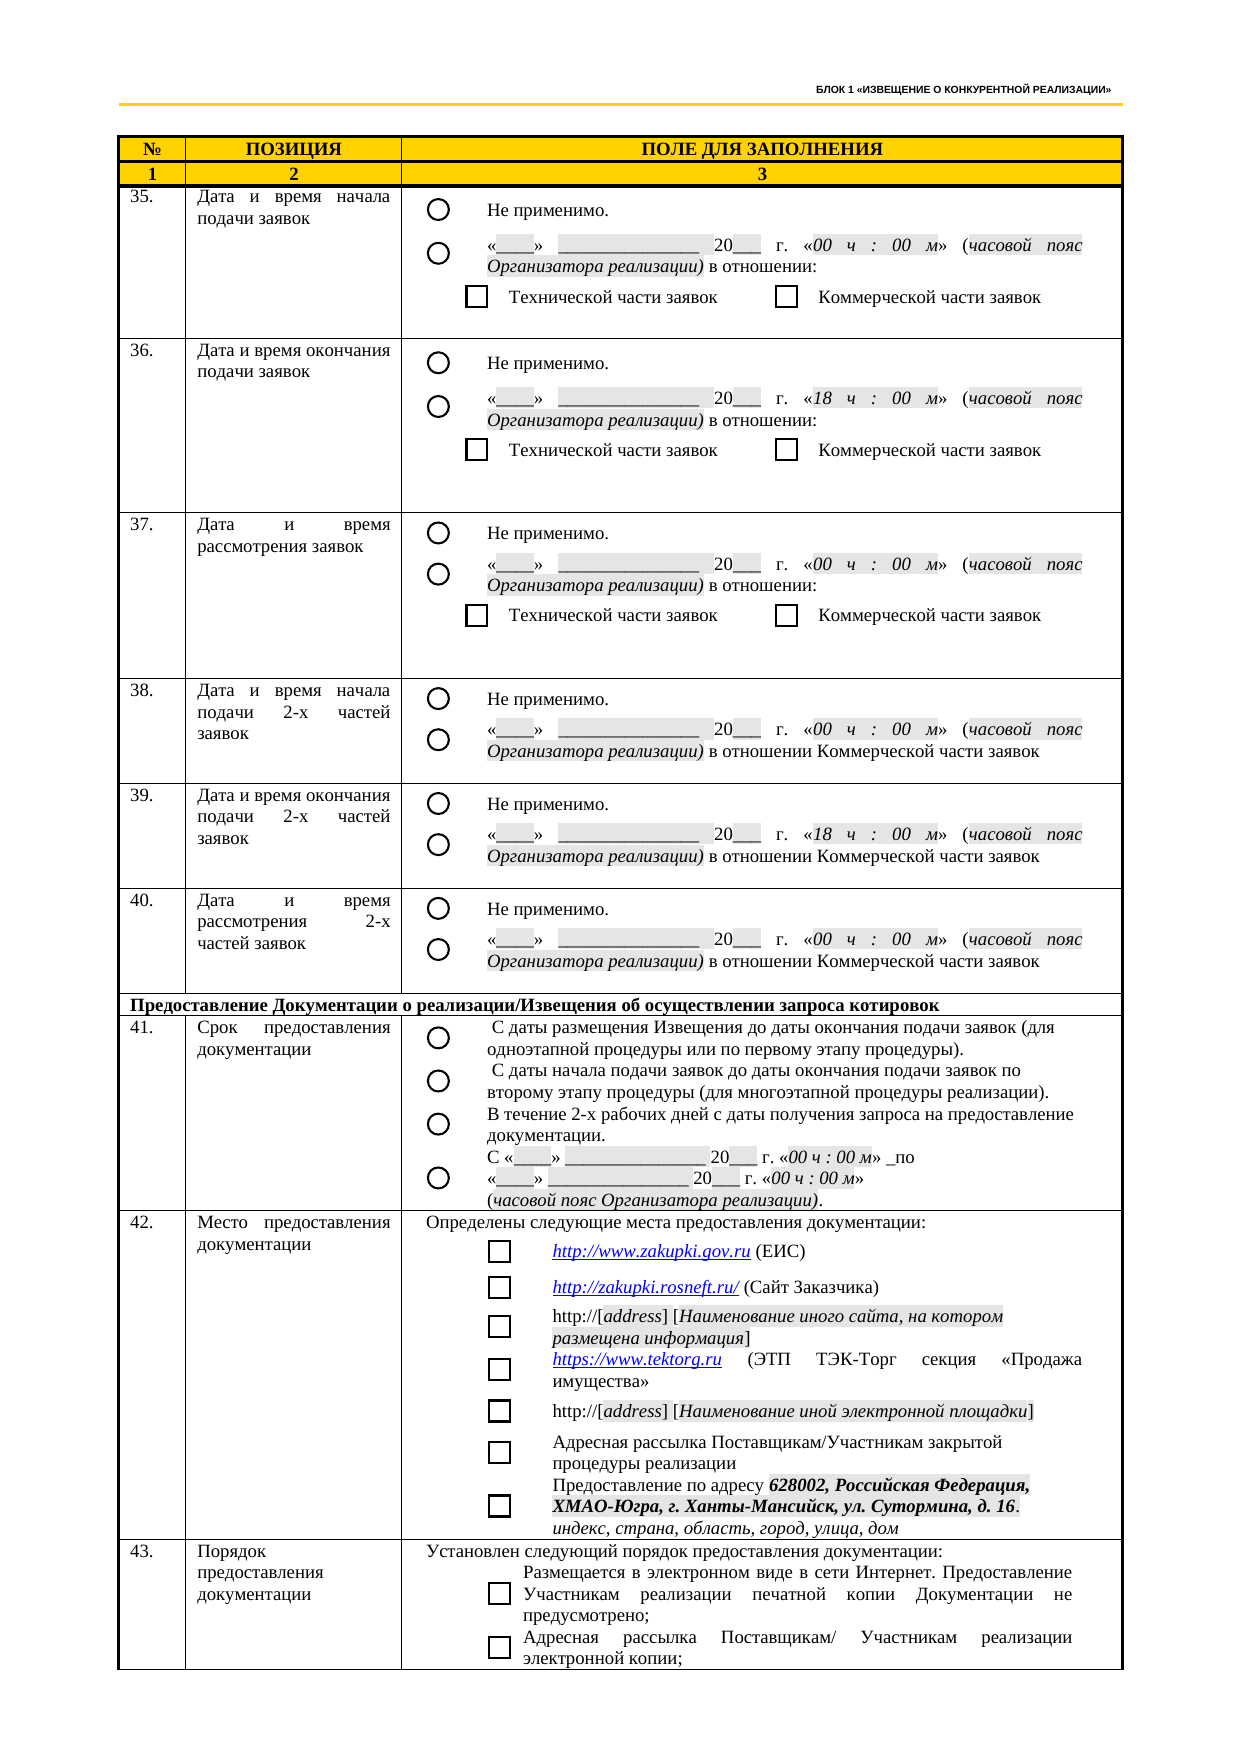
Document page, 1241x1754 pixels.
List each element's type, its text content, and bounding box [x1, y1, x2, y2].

table_cell [120, 1016, 185, 1210]
table_cell [120, 1540, 185, 1669]
table_cell [120, 513, 185, 678]
table_cell Дата и время рассмотрения заявок [186, 513, 401, 678]
table_cell [402, 188, 1121, 338]
table_cell [402, 513, 1121, 678]
table_cell Дата и время рассмотрения 2-х частей заявок [186, 889, 401, 993]
table_cell 1 [120, 163, 185, 184]
table_cell [402, 339, 1121, 512]
table_cell [402, 1016, 1121, 1210]
table_cell [120, 339, 185, 512]
table_cell [120, 889, 185, 993]
table_header ПОЛЕ ДЛЯ ЗАПОЛНЕНИЯ [402, 138, 1121, 160]
table_cell [120, 679, 185, 783]
table_cell Дата и время окончания подачи 2-х частей заявок [186, 784, 401, 888]
table_cell Место предоставления документации [186, 1211, 401, 1538]
table_cell Дата и время окончания подачи заявок [186, 339, 401, 512]
table_header ПОЗИЦИЯ [186, 138, 401, 160]
table_cell [120, 784, 185, 888]
table_cell [402, 784, 1121, 888]
table_cell Порядок предоставления документации [186, 1540, 401, 1669]
table_cell [402, 1540, 1121, 1669]
table_cell [402, 889, 1121, 993]
table_cell Срок предоставления документации [186, 1016, 401, 1210]
table_cell 2 [186, 163, 401, 184]
table_cell 3 [402, 163, 1121, 184]
table_cell Дата и время начала подачи 2-х частей заявок [186, 679, 401, 783]
table_cell [120, 188, 185, 338]
table_cell [402, 679, 1121, 783]
table_cell [120, 1211, 185, 1538]
table_cell [402, 1211, 1121, 1538]
table_cell Дата и время начала подачи заявок [186, 188, 401, 338]
table_header № [120, 138, 185, 160]
table_cell Предоставление Документации о реализации/Извещения об осуществлении запроса котировок [120, 994, 1121, 1015]
